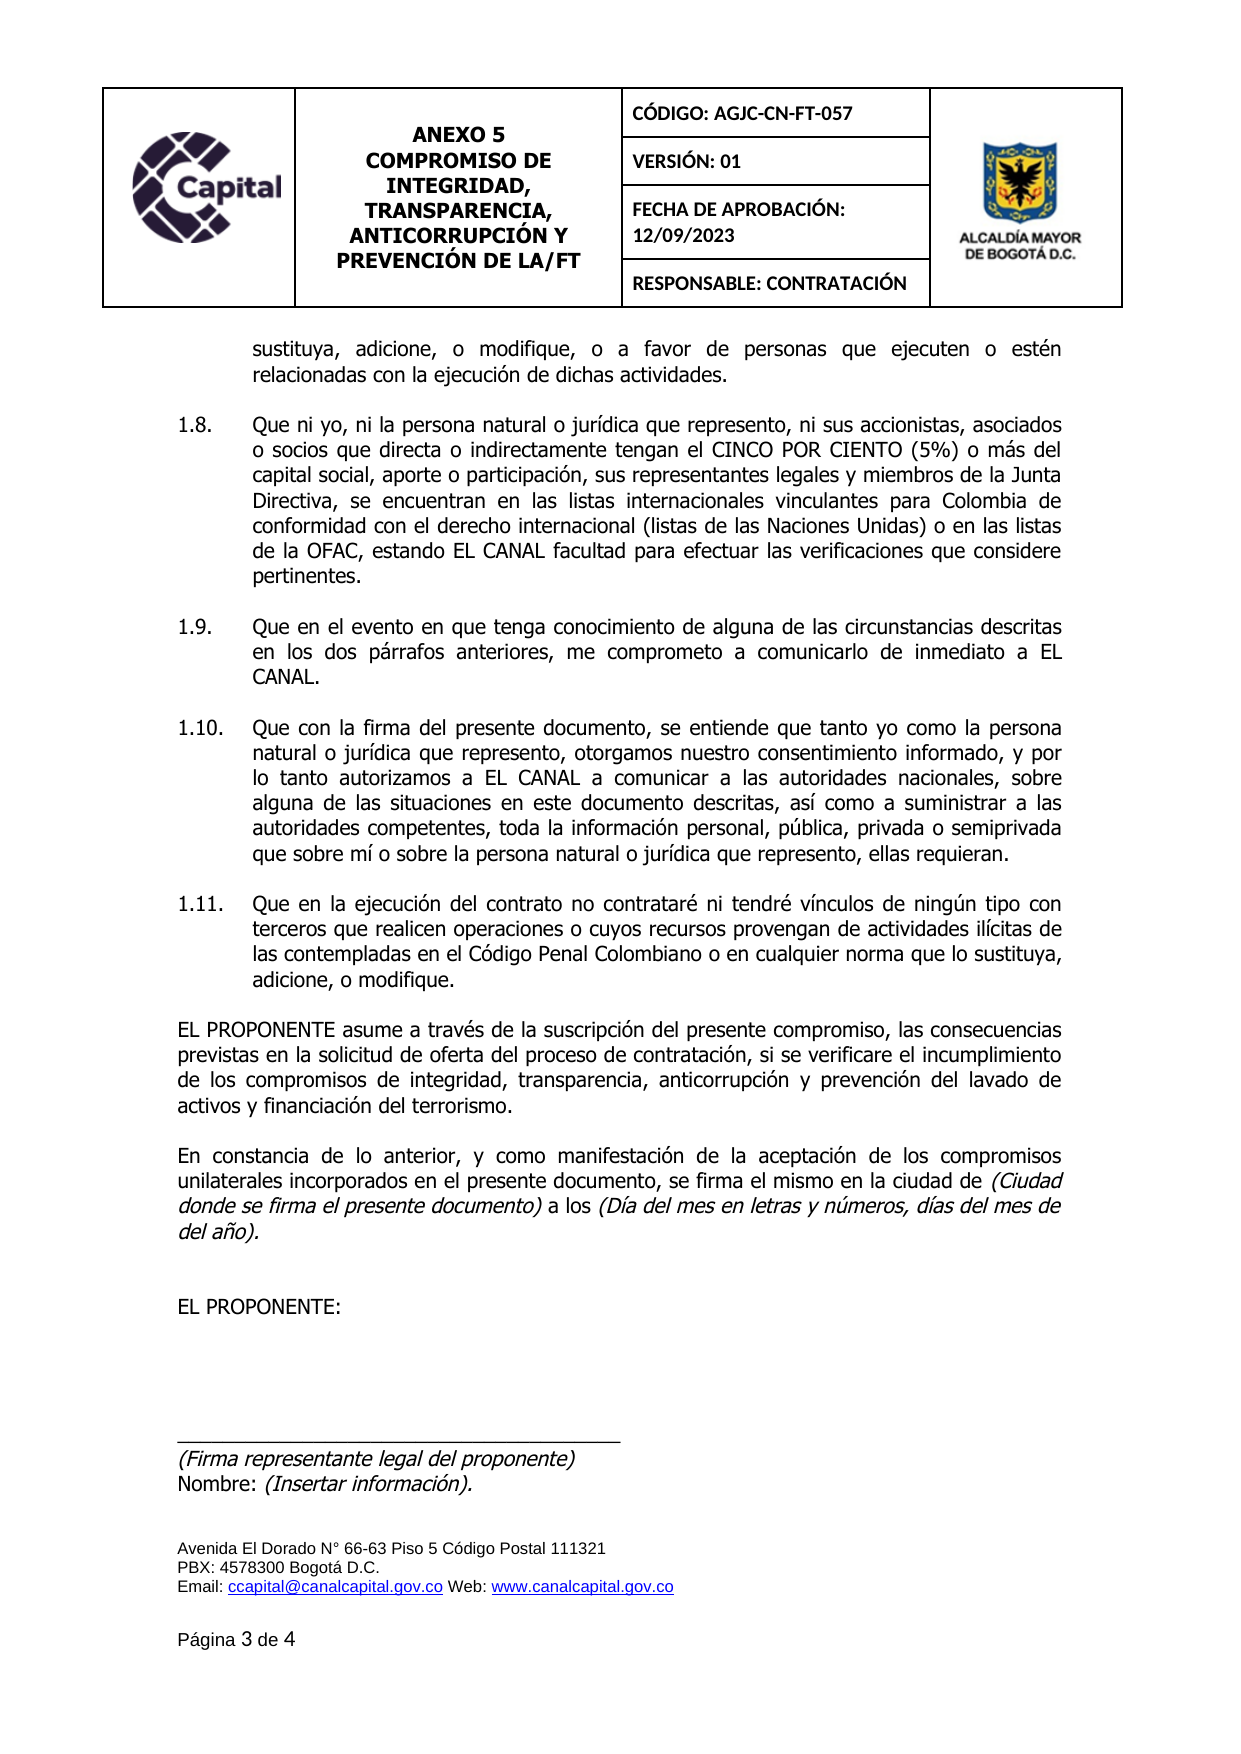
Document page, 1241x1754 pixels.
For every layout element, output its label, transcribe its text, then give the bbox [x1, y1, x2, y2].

text Nombre: (Insertar información). [177, 1470, 1063, 1496]
text En constancia de lo anterior, y como manifestación de la aceptación de los compromisos unilaterales incorporados en el presente documento, se firma el mismo en la ciudad de (Ciudad donde se firma el presente documento) a los (Día del mes en letras y números, días del mes de del año). [177, 1143, 1063, 1243]
list Que en el evento en que tenga conocimiento de alguna de las circunstancias descritas en los dos párrafos anteriores, me comprometo a comunicarlo de inmediato a EL CANAL. [177, 613, 1063, 689]
text (Firma representante legal del proponente) [177, 1445, 1063, 1470]
list Que en la ejecución del contrato no contrataré ni tendré vínculos de ningún tipo con terceros que realicen operaciones o cuyos recursos provengan de actividades ilícitas de las contempladas en el Código Penal Colombiano o en cualquier norma que lo sustituya, adicione, o modifique. [177, 891, 1063, 991]
list Que ni yo, ni la persona natural o jurídica que represento, ni sus accionistas, asociados o socios que directa o indirectamente tengan el CINCO POR CIENTO (5%) o más del capital social, aporte o participación, sus representantes legales y miembros de la Junta Directiva, se encuentran en las listas internacionales vinculantes para Colombia de conformidad con el derecho internacional (listas de las Naciones Unidas) o en las listas de la OFAC, estando EL CANAL facultad para efectuar las verificaciones que considere pertinentes. [177, 412, 1063, 588]
list Que con la firma del presente documento, se entiende que tanto yo como la persona natural o jurídica que represento, otorgamos nuestro consentimiento informado, y por lo tanto autorizamos a EL CANAL a comunicar a las autoridades nacionales, sobre alguna de las situaciones en este documento descritas, así como a suministrar a las autoridades competentes, toda la información personal, pública, privada o semiprivada que sobre mí o sobre la persona natural o jurídica que represento, ellas requieran. [177, 714, 1063, 865]
picture [943, 132, 1103, 275]
text EL PROPONENTE: [177, 1294, 1063, 1319]
text EL PROPONENTE asume a través de la suscripción del presente compromiso, las consecuencias previstas en la solicitud de oferta del proceso de contratación, si se verificare el incumplimiento de los compromisos de integridad, transparencia, anticorrupción y prevención del lavado de activos y financiación del terrorismo. [177, 1017, 1063, 1117]
picture [132, 132, 281, 243]
text _______________________________________ [177, 1420, 1063, 1445]
